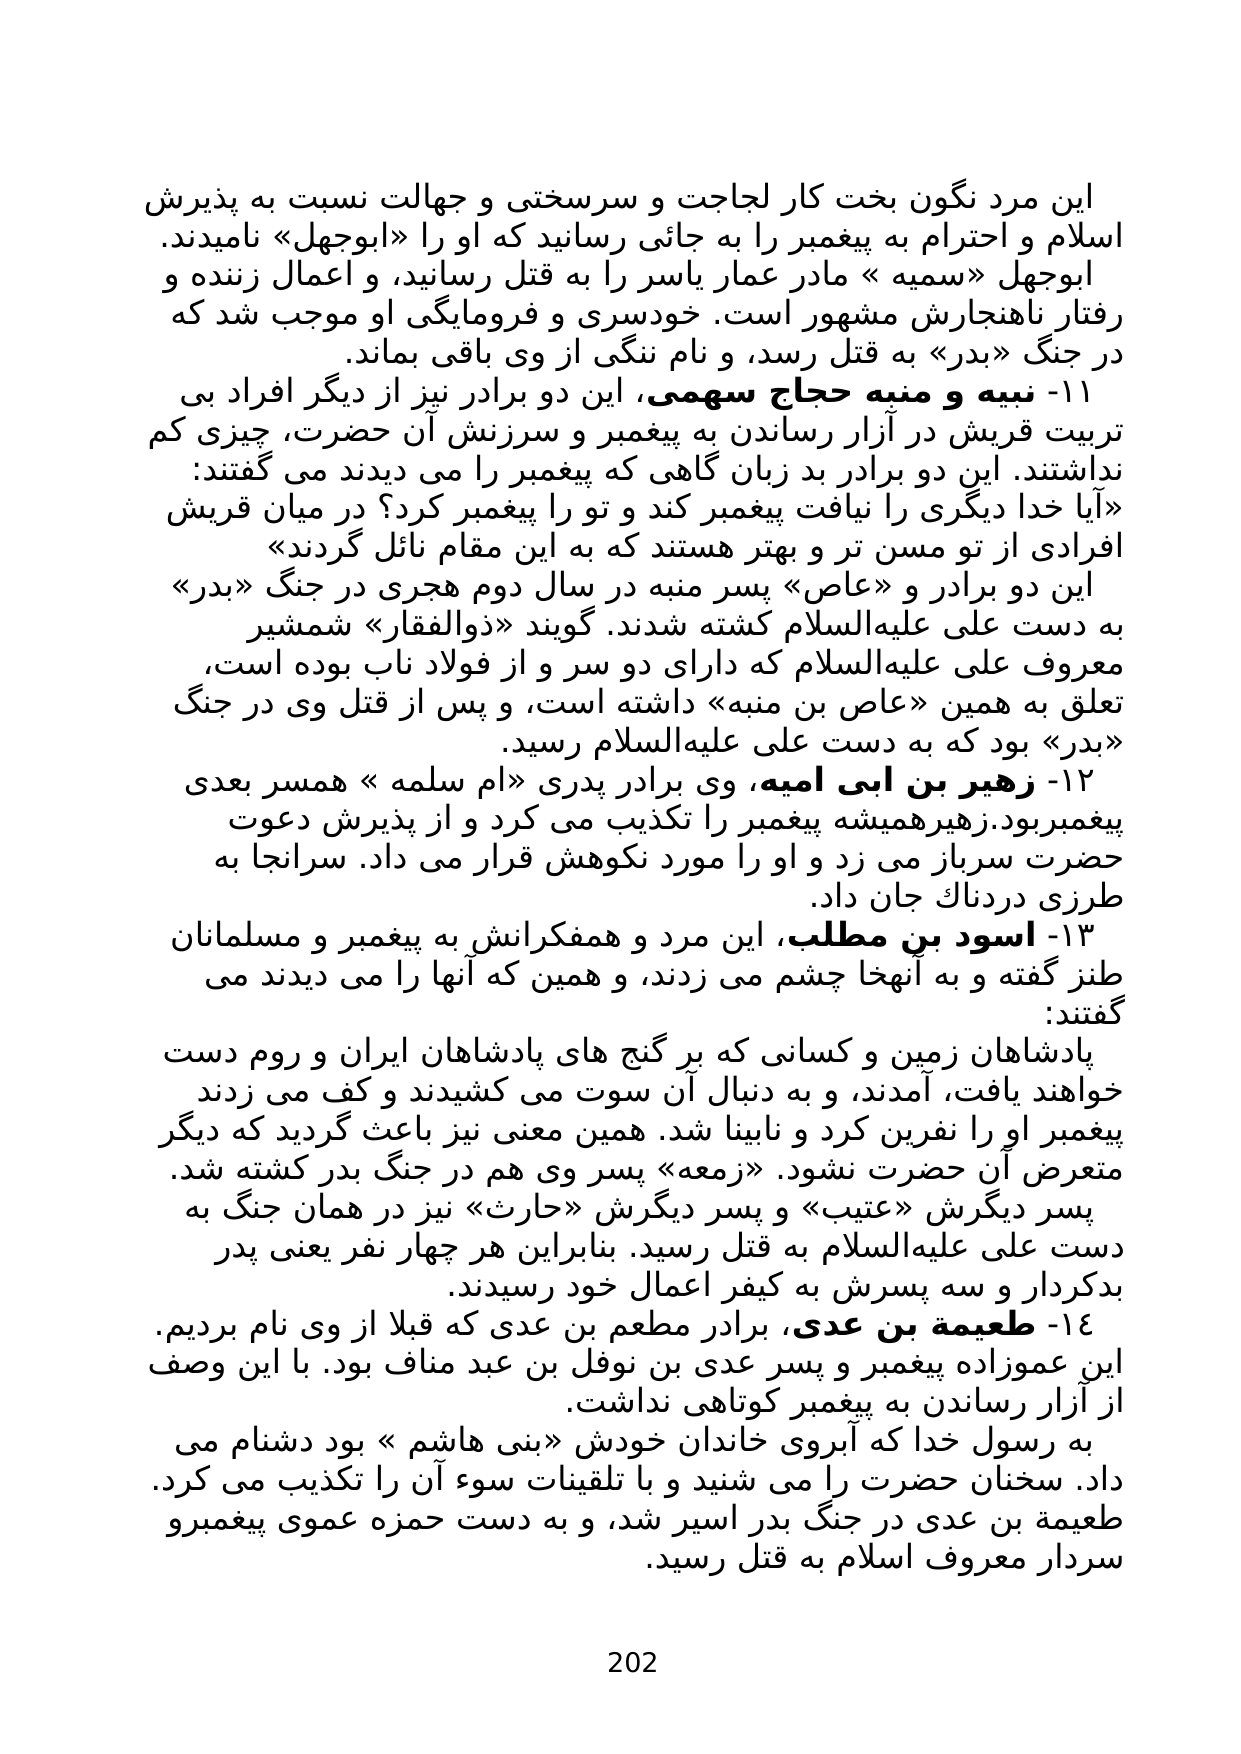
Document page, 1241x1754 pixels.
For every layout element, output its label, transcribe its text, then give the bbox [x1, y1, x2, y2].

text ابوجهل «سميه » مادر عمار ياسر را به قتل رسانيد، و اعمال زننده و رفتار ناهنجارش مشهور است. خودسری و فرومايگی او موجب شد كه در جنگ «بدر» به قتل رسد، و نام ننگی از وی باقی بماند. [141, 255, 1125, 371]
text پسر ديگرش «عتيب» و پسر ديگرش «حارث» نيز در همان جنگ به دست علی عليه‌السلام به قتل رسيد. بنابراين هر چهار نفر يعنی پدر بدكردار و سه پسرش به كيفر اعمال خود رسيدند. [141, 1187, 1125, 1304]
text اين دو برادر و «عاص» پسر منبه در سال دوم هجری در جنگ «بدر» به دست علی عليه‌السلام كشته شدند. گويند «ذوالفقار» شمشير معروف علی عليه‌السلام كه دارای دو سر و از فولاد ناب بوده است، تعلق به همين «عاص بن منبه» داشته است، و پس از قتل وی در جنگ «بدر» بود كه به دست علی عليه‌السلام رسيد. [141, 566, 1125, 760]
text اين مرد نگون بخت كار لجاجت و سرسختی و جهالت نسبت به پذيرش اسلام و احترام به پيغمبر را به جائی رسانيد كه او را «ابوجهل» ناميدند. [141, 177, 1125, 255]
text ١٣- اسود بن مطلب، اين مرد و همفكرانش به پيغمبر و مسلمانان طنز گفته و به آنهخا چشم می زدند، و همين كه آنها را می ديدند می گفتند: [141, 915, 1125, 1032]
text پادشاهان زمين و كسانی كه بر گنج های پادشاهان ايران و روم دست خواهند يافت، آمدند، و به دنبال آن سوت می كشيدند و كف می زدند پيغمبر او را نفرين كرد و نابينا شد. همين معنی نيز باعث گرديد كه ديگر متعرض آن حضرت نشود. «زمعه» پسر وی هم در جنگ بدر كشته شد. [141, 1032, 1125, 1187]
text ١١- نبيه و منبه حجاج سهمی، اين دو برادر نيز از ديگر افراد بی تربيت قريش در آزار رساندن به پيغمبر و سرزنش آن حضرت، چيزی كم نداشتند. اين دو برادر بد زبان گاهی كه پيغمبر را می ديدند می گفتند: «آيا خدا ديگری را نيافت پيغمبر كند و تو را پيغمبر كرد؟ در ميان قريش افرادی از تو مسن تر و بهتر هستند كه به اين مقام نائل گردند» [141, 371, 1125, 566]
text ١٢- زهير بن ابی اميه، وی برادر پدری «ام سلمه » همسر بعدی پيغمبربود.زهيرهميشه پيغمبر را تكذيب می كرد و از پذيرش دعوت حضرت سرباز می زد و او را مورد نكوهش قرار می داد. سرانجا به طرزی دردناك جان داد. [141, 760, 1125, 915]
text به رسول خدا كه آبروی خاندان خودش «بنی هاشم » بود دشنام می داد. سخنان حضرت را می شنيد و با تلقينات سوء آن را تكذيب می كرد. طعيمة بن عدی در جنگ بدر اسير شد، و به دست حمزه عموی پيغمبرو سردار معروف اسلام به قتل رسيد. [141, 1421, 1125, 1576]
text ١٤- طعيمة بن عدی، برادر مطعم بن عدی كه قبلا از وی نام برديم. اين عموزاده پيغمبر و پسر عدی بن نوفل بن عبد مناف بود. با اين وصف از آزار رساندن به پيغمبر كوتاهی نداشت. [141, 1304, 1125, 1421]
